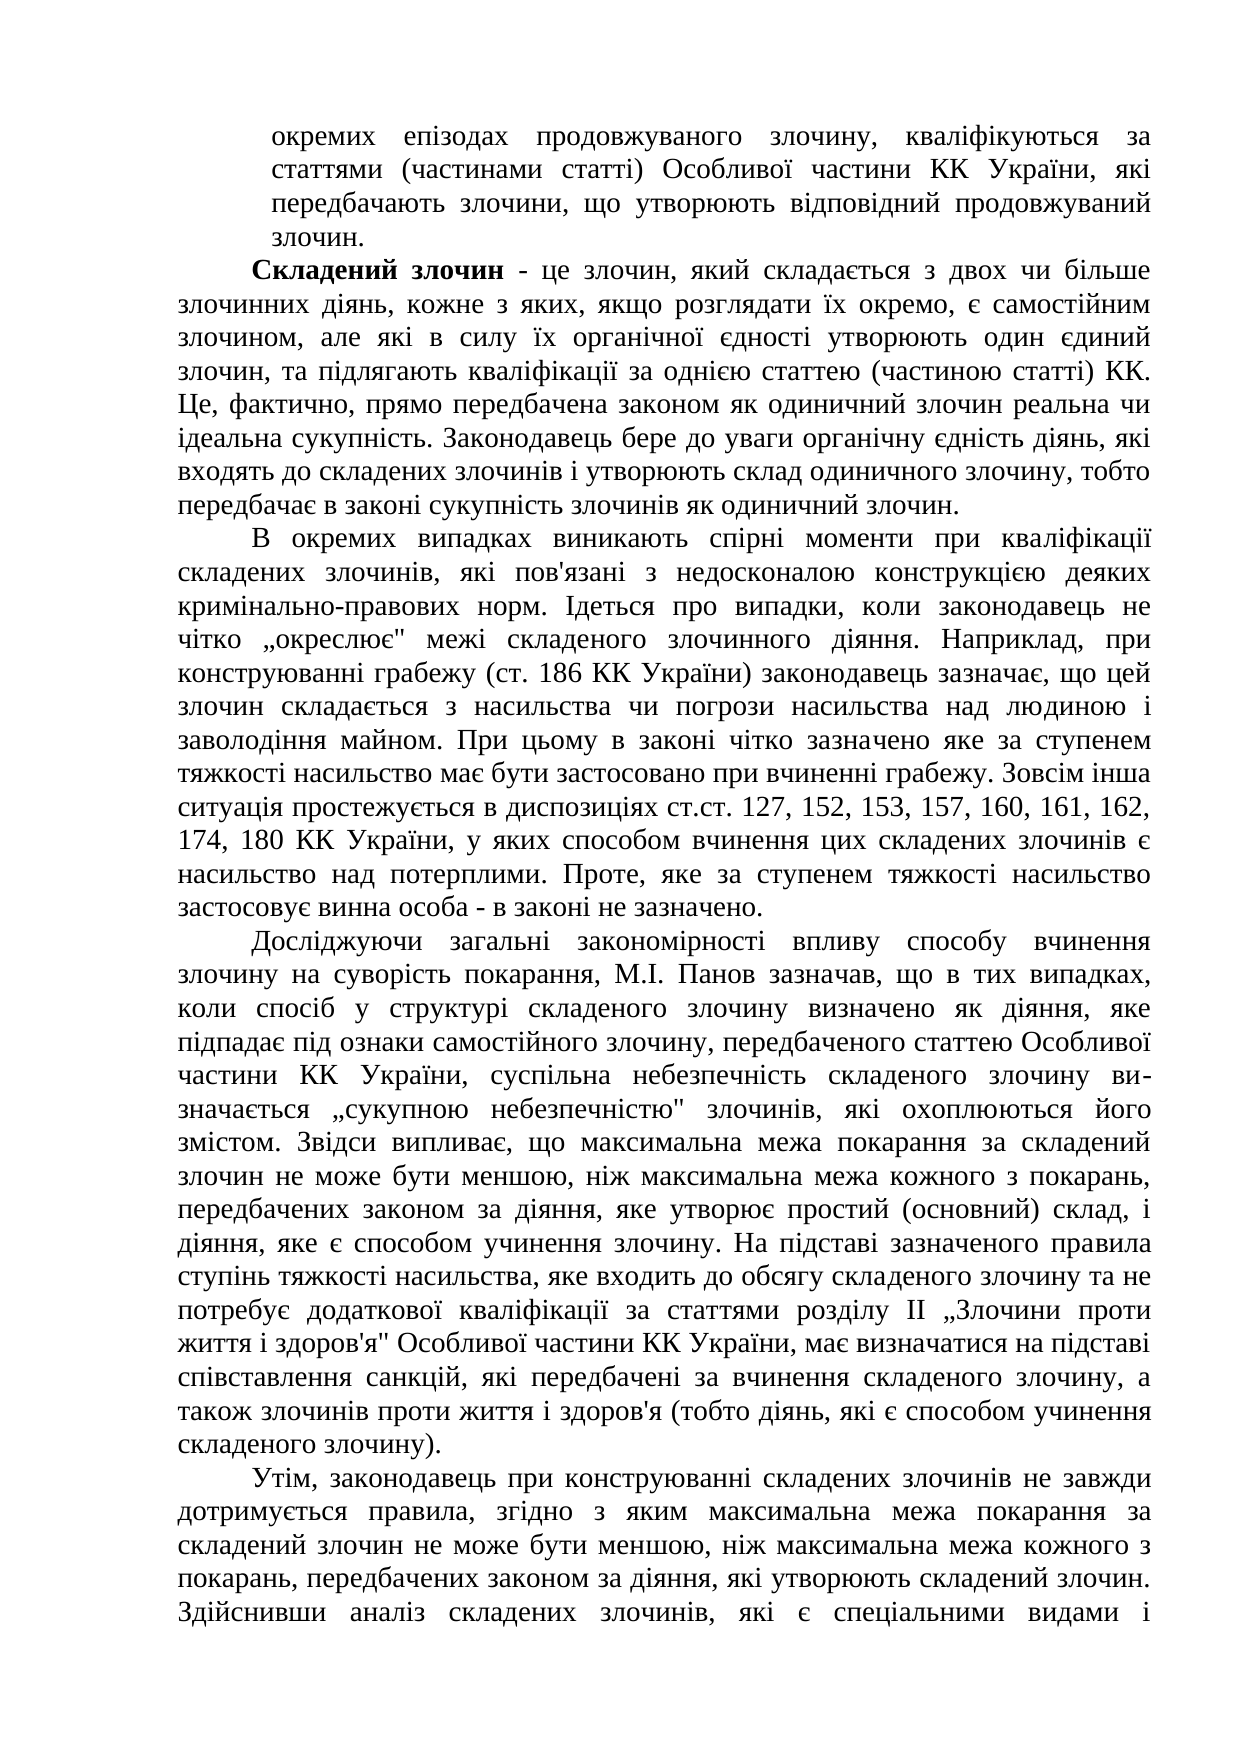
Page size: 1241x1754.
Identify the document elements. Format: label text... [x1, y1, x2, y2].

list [233, 118, 1152, 252]
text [177, 1460, 1152, 1627]
text В окремих випадках виникають спірні моменти при кваліфікації складених злочинів, які пов'язані з недосконалою конструкцією деяких кримінально-правових норм. Ідеться про випадки, коли законодавець не чітко „окреслює" межі складеного злочинного діяння. Наприклад, при конструюванні грабежу (ст. 186 КК України) законодавець зазначає, що цей злочин складається з насильства чи погрози насильства над людиною і заволодіння майном. При цьому в законі чітко зазначено яке за ступенем тяжкості насильство має бути застосовано при вчиненні грабежу. Зовсім інша ситуація простежується в диспозиціях ст.ст. 127, 152, 153, 157, 160, 161, 162, 174, 180 КК України, у яких способом вчинення цих складених злочинів є насильство над потерплими. Проте, яке за ступенем тяжкості насильство застосовує винна особа - в законі не зазначено. [177, 521, 1152, 923]
text Досліджуючи загальні закономірності впливу способу вчинення злочину на суворість покарання, М.І. Панов зазначав, що в тих випадках, коли спосіб у структурі складеного злочину визначено як діяння, яке підпадає під ознаки самостійного злочину, передбаченого статтею Особливої частини КК України, суспільна небезпечність складеного злочину визначається „сукупною небезпечністю" злочинів, які охоплюються його змістом. Звідси випливає, що максимальна межа покарання за складений злочин не може бути меншою, ніж максимальна межа кожного з покарань, передбачених законом за діяння, яке утворює простий (основний) склад, і діяння, яке є способом учинення злочину. На підставі зазначеного правила ступінь тяжкості насильства, яке входить до обсягу складеного злочину та не потребує додаткової кваліфікації за статтями розділу II „Злочини проти життя і здоров'я" Особливої частини КК України, має визначатися на підставі співставлення санкцій, які передбачені за вчинення складеного злочину, а також злочинів проти життя і здоров'я (тобто діянь, які є способом учинення складеного злочину). [177, 923, 1152, 1460]
text Складений злочин - це злочин, який складається з двох чи більше злочинних діянь, кожне з яких, якщо розглядати їх окремо, є самостійним злочином, але які в силу їх органічної єдності утворюють один єдиний злочин, та підлягають кваліфікації за однією статтею (частиною статті) КК. Це, фактично, прямо передбачена законом як одиничний злочин реальна чи ідеальна сукупність. Законодавець бере до уваги органічну єдність діянь, які входять до складених злочинів і утворюють склад одиничного злочину, тобто передбачає в законі сукупність злочинів як одиничний злочин. [177, 252, 1152, 521]
